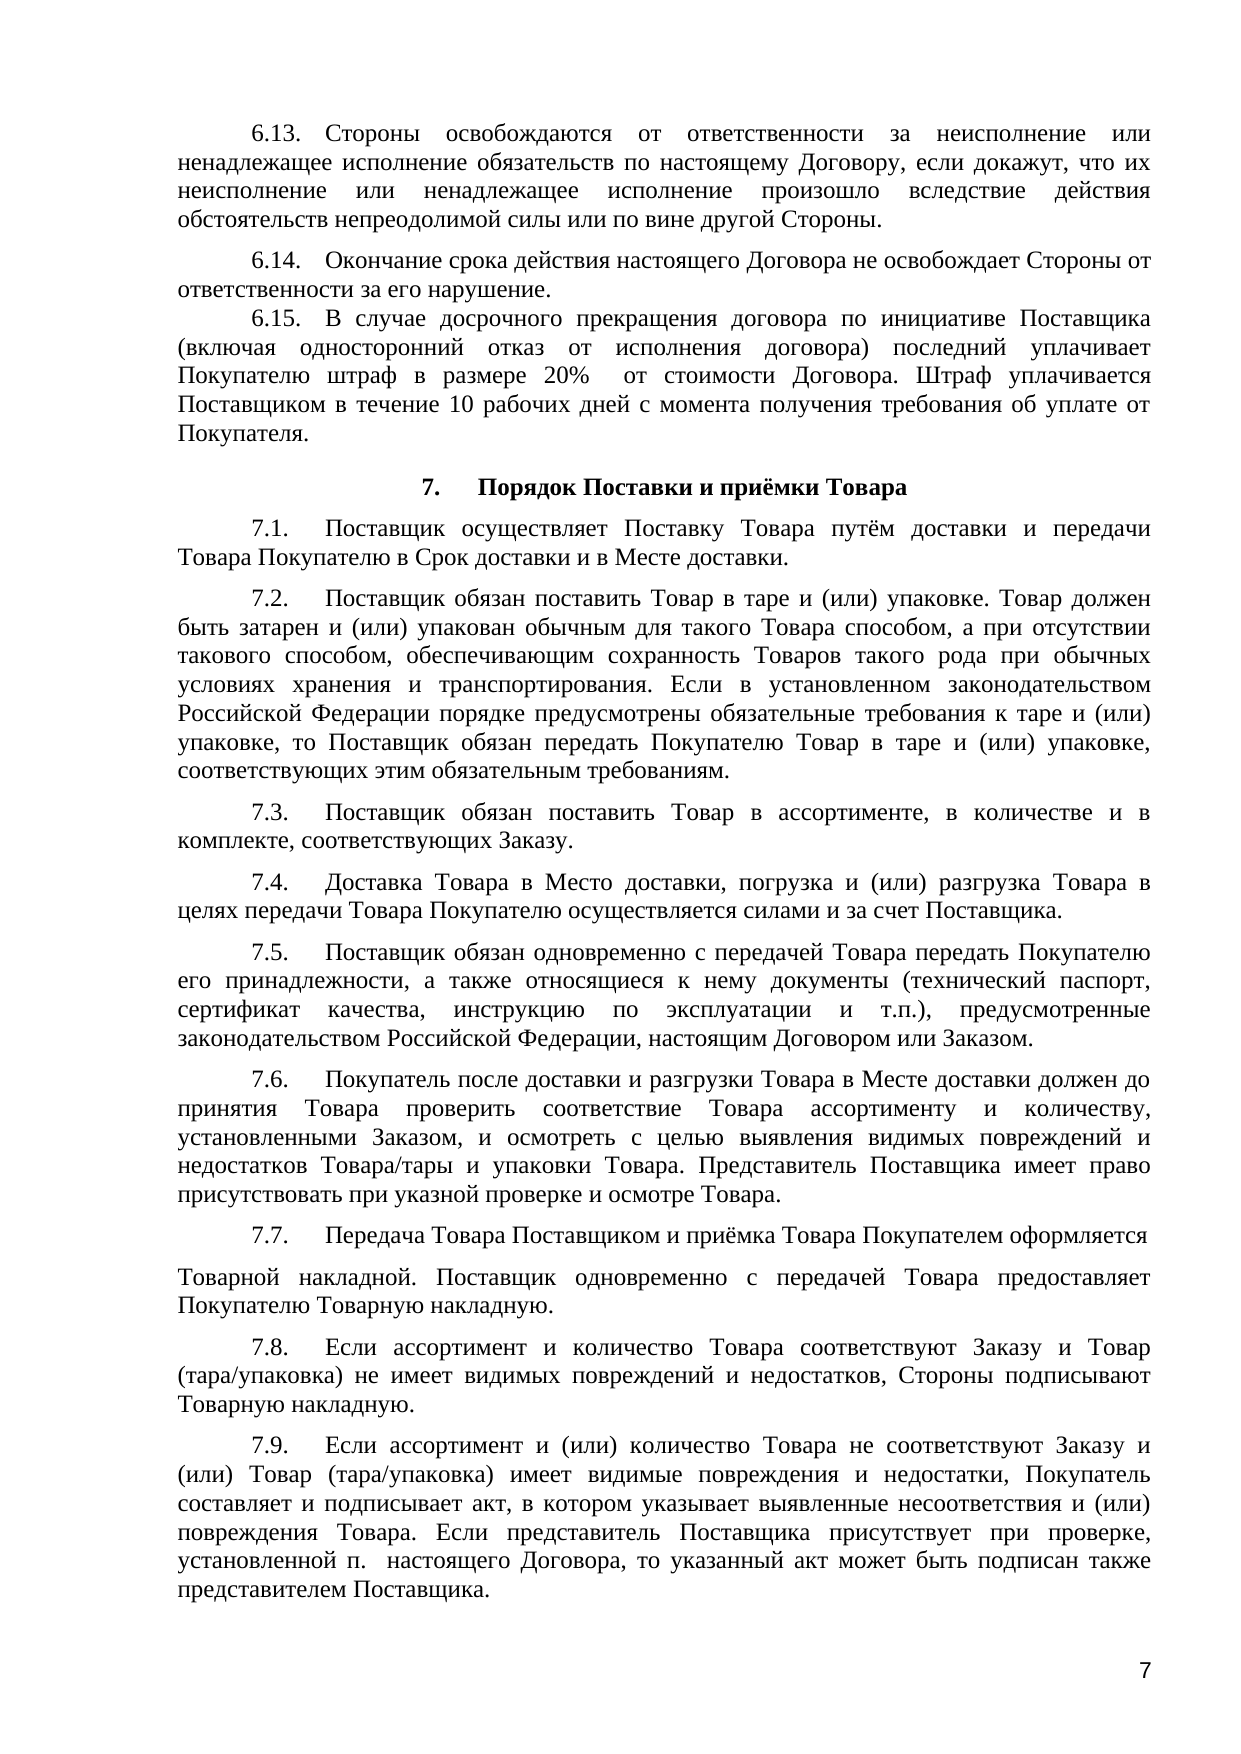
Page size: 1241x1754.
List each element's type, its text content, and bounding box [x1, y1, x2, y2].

text 7.5. Поставщик обязан одновременно с передачей Товара передать Покупателю его принадлежности, а также относящиеся к нему документы (технический паспорт, сертификат качества, инструкцию по эксплуатации и т.п.), предусмотренные законодательством Российской Федерации, настоящим Договором или Заказом. [177, 937, 1152, 1052]
list Порядок Поставки и приёмки Товара [177, 472, 1152, 501]
list Поставщик осуществляет Поставку Товара путём доставки и передачи Товара Покупателю в Срок доставки и в Месте доставки. [177, 513, 1152, 571]
text 7.4. Доставка Товара в Место доставки, погрузка и (или) разгрузка Товара в целях передачи Товара Покупателю осуществляется силами и за счет Поставщика. [177, 867, 1152, 924]
list Стороны освобождаются от ответственности за неисполнение или ненадлежащее исполнение обязательств по настоящему Договору, если докажут, что их неисполнение или ненадлежащее исполнение произошло вследствие действия обстоятельств непреодолимой силы или по вине другой Стороны. [177, 118, 1152, 233]
text Товарной накладной. Поставщик одновременно с передачей Товара предоставляет Покупателю Товарную накладную. [177, 1262, 1152, 1319]
text 7.9. Если ассортимент и (или) количество Товара не соответствуют Заказу и (или) Товар (тара/упаковка) имеет видимые повреждения и недостатки, Покупатель составляет и подписывает акт, в котором указывает выявленные несоответствия и (или) повреждения Товара. Если представитель Поставщика присутствует при проверке, установленной п. 0 настоящего Договора, то указанный акт может быть подписан также представителем Поставщика. [177, 1431, 1152, 1603]
text 7.6. Покупатель после доставки и разгрузки Товара в Месте доставки должен до принятия Товара проверить соответствие Товара ассортименту и количеству, установленными Заказом, и осмотреть с целью выявления видимых повреждений и недостатков Товара/тары и упаковки Товара. Представитель Поставщика имеет право присутствовать при указной проверке и осмотре Товара. [177, 1064, 1152, 1208]
list Поставщик обязан поставить Товар в ассортименте, в количестве и в комплекте, соответствующих Заказу. [177, 797, 1152, 854]
list В случае досрочного прекращения договора по инициативе Поставщика (включая односторонний отказ от исполнения договора) последний уплачивает Покупателю штраф в размере 20% от стоимости Договора. Штраф уплачивается Поставщиком в течение 10 рабочих дней с момента получения требования об уплате от Покупателя. [177, 303, 1152, 447]
text 7.7. Передача Товара Поставщиком и приёмка Товара Покупателем оформляется [251, 1221, 1152, 1249]
list Окончание срока действия настоящего Договора не освобождает Стороны от ответственности за его нарушение. [177, 246, 1152, 303]
text 7.8. Если ассортимент и количество Товара соответствуют Заказу и Товар (тара/упаковка) не имеет видимых повреждений и недостатков, Стороны подписывают Товарную накладную. [177, 1332, 1152, 1418]
list Поставщик обязан поставить Товар в таре и (или) упаковке. Товар должен быть затарен и (или) упакован обычным для такого Товара способом, а при отсутствии такового способом, обеспечивающим сохранность Товаров такого рода при обычных условиях хранения и транспортирования. Если в установленном законодательством Российской Федерации порядке предусмотрены обязательные требования к таре и (или) упаковке, то Поставщик обязан передать Покупателю Товар в таре и (или) упаковке, соответствующих этим обязательным требованиям. [177, 583, 1152, 784]
